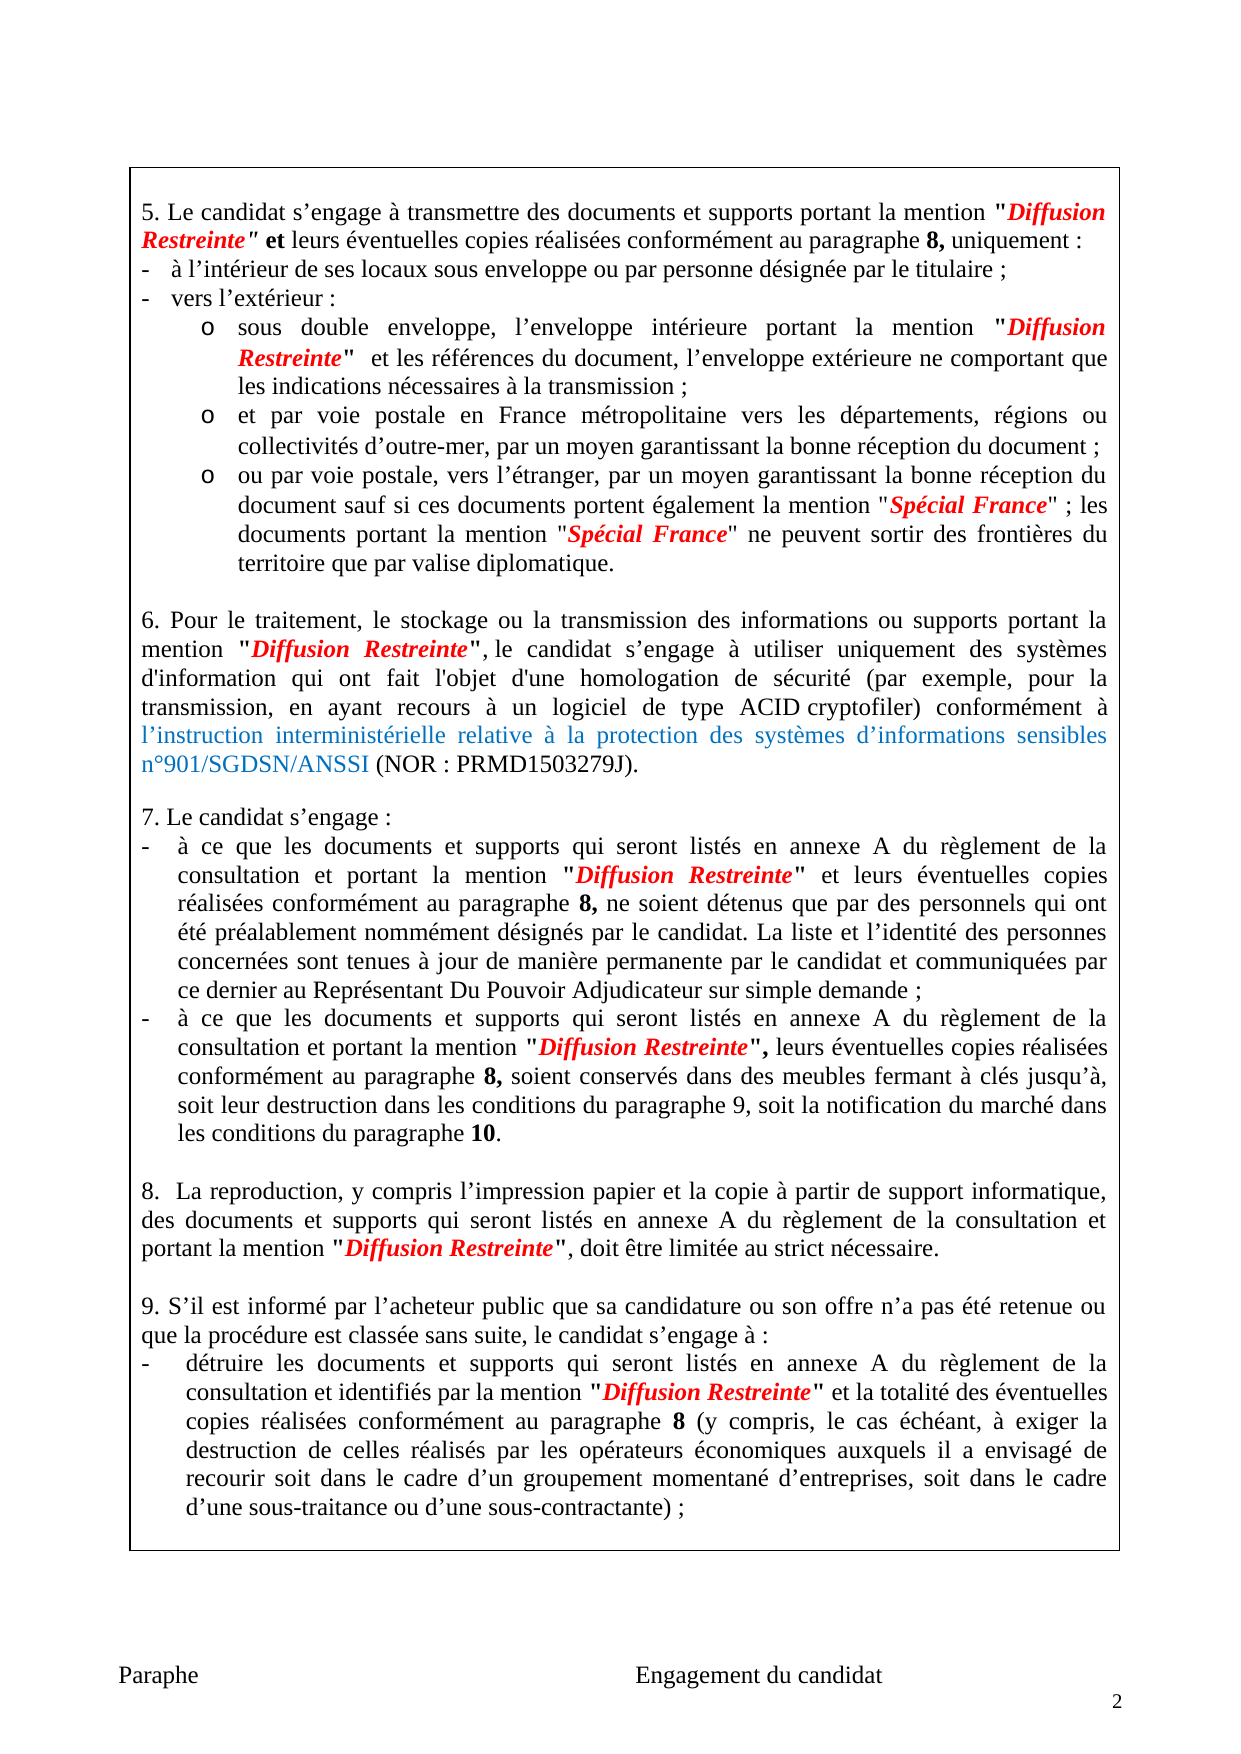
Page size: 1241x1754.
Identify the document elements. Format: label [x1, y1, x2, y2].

table_header [131, 168, 1119, 1550]
